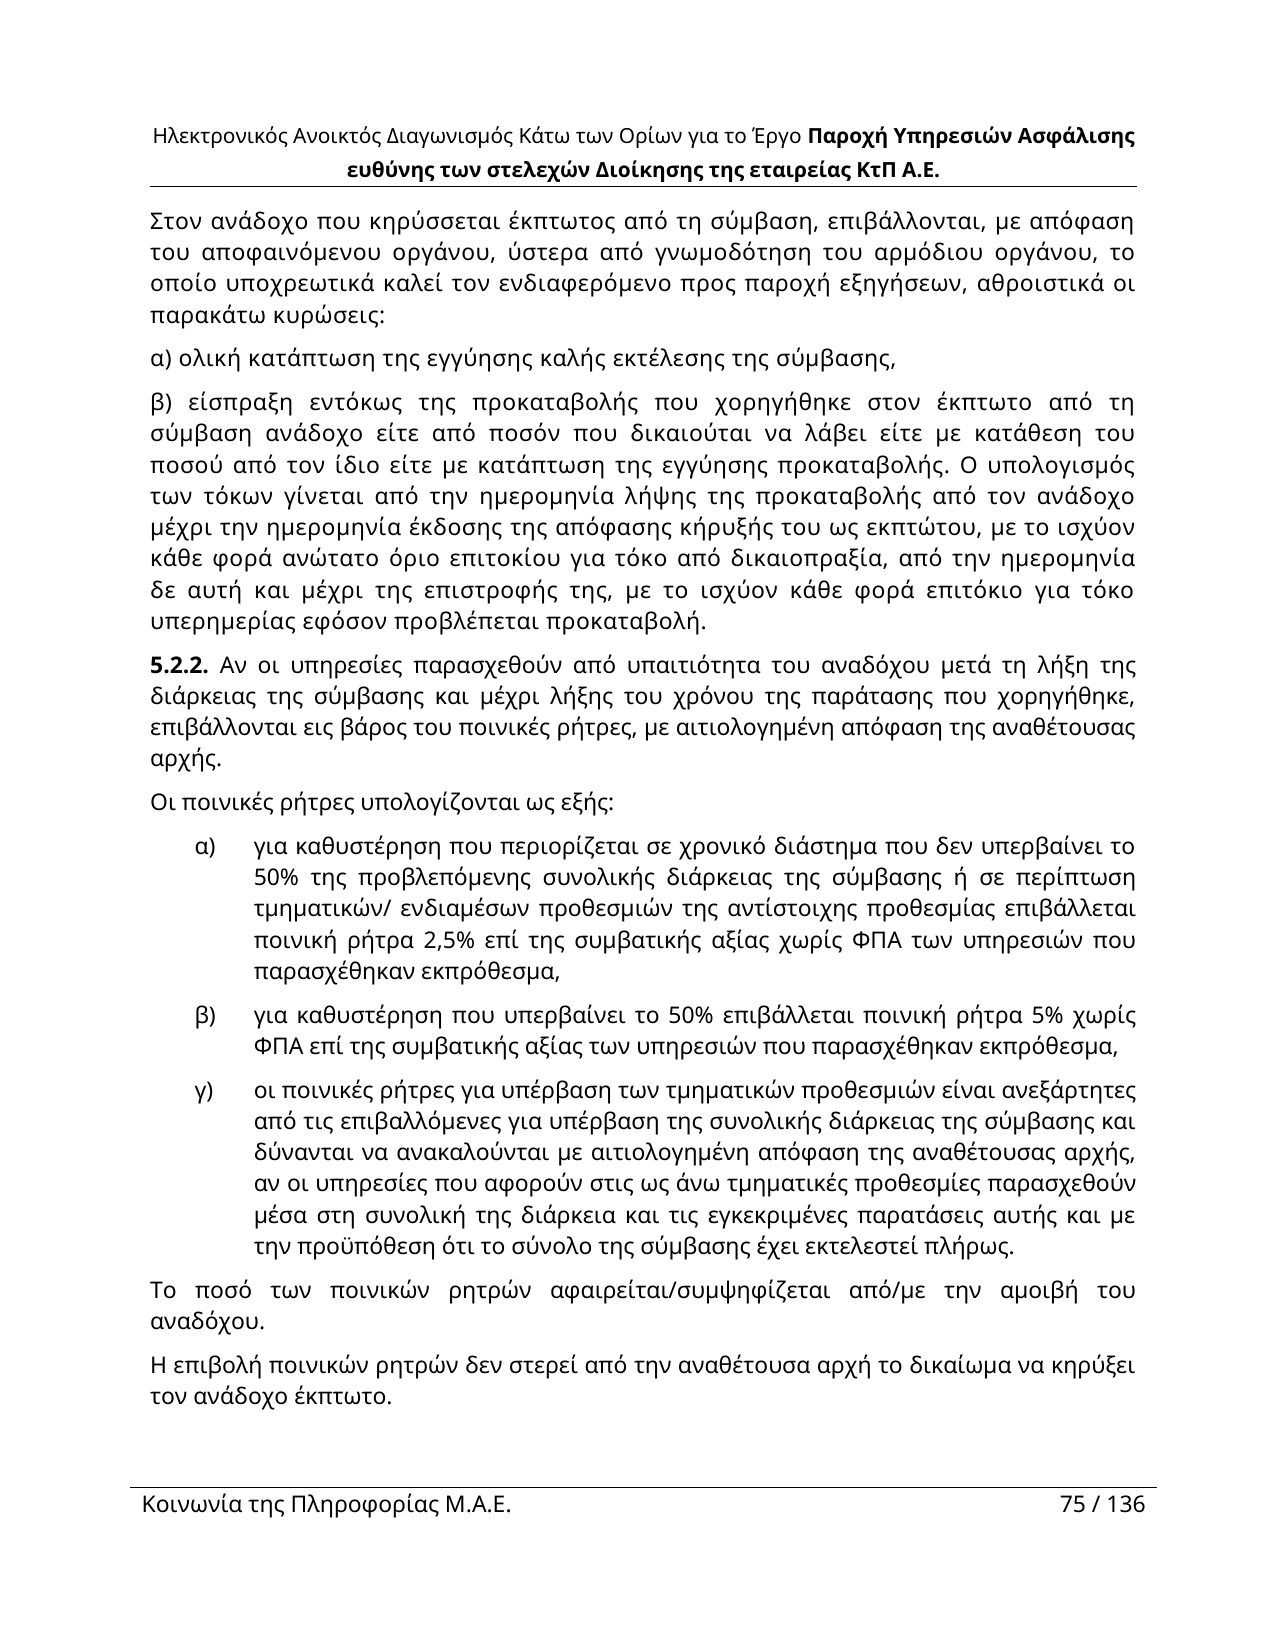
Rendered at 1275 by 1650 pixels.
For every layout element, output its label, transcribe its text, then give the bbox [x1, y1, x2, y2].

text α) για καθυστέρηση που περιορίζεται σε χρονικό διάστημα που δεν υπερβαίνει το 50% της προβλεπόμενης συνολικής διάρκειας της σύμβασης ή σε περίπτωση τμηματικών/ ενδιαμέσων προθεσμιών της αντίστοιχης προθεσμίας επιβάλλεται ποινική ρήτρα 2,5% επί της συμβατικής αξίας χωρίς ΦΠΑ των υπηρεσιών που παρασχέθηκαν εκπρόθεσμα, [194, 830, 1137, 986]
text 5.2.2. Αν οι υπηρεσίες παρασχεθούν από υπαιτιότητα του αναδόχου μετά τη λήξη της διάρκειας της σύμβασης και μέχρι λήξης του χρόνου της παράτασης που χορηγήθηκε, επιβάλλονται εις βάρος του ποινικές ρήτρες, με αιτιολογημένη απόφαση της αναθέτουσας αρχής. [150, 649, 1137, 774]
text γ) οι ποινικές ρήτρες για υπέρβαση των τμηματικών προθεσμιών είναι ανεξάρτητες από τις επιβαλλόμενες για υπέρβαση της συνολικής διάρκειας της σύμβασης και δύνανται να ανακαλούνται με αιτιολογημένη απόφαση της αναθέτουσας αρχής, αν οι υπηρεσίες που αφορούν στις ως άνω τμηματικές προθεσμίες παρασχεθούν μέσα στη συνολική της διάρκεια και τις εγκεκριμένες παρατάσεις αυτής και με την προϋπόθεση ότι το σύνολο της σύμβασης έχει εκτελεστεί πλήρως. [194, 1074, 1137, 1261]
text Στον ανάδοχο που κηρύσσεται έκπτωτος από τη σύμβαση, επιβάλλονται, με απόφαση του αποφαινόμενου οργάνου, ύστερα από γνωμοδότηση του αρμόδιου οργάνου, το οποίο υποχρεωτικά καλεί τον ενδιαφερόμενο προς παροχή εξηγήσεων, αθροιστικά οι παρακάτω κυρώσεις: [150, 205, 1137, 330]
text Οι ποινικές ρήτρες υπολογίζονται ως εξής: [150, 786, 1137, 817]
text Το ποσό των ποινικών ρητρών αφαιρείται/συμψηφίζεται από/με την αμοιβή του αναδόχου. [150, 1274, 1137, 1336]
text β) είσπραξη εντόκως της προκαταβολής που χορηγήθηκε στον έκπτωτο από τη σύμβαση ανάδοχο είτε από ποσόν που δικαιούται να λάβει είτε με κατάθεση του ποσού από τον ίδιο είτε με κατάπτωση της εγγύησης προκαταβολής. Ο υπολογισμός των τόκων γίνεται από την ημερομηνία λήψης της προκαταβολής από τον ανάδοχο μέχρι την ημερομηνία έκδοσης της απόφασης κήρυξής του ως εκπτώτου, με το ισχύον κάθε φορά ανώτατο όριο επιτοκίου για τόκο από δικαιοπραξία, από την ημερομηνία δε αυτή και μέχρι της επιστροφής της, με το ισχύον κάθε φορά επιτόκιο για τόκο υπερημερίας εφόσον προβλέπεται προκαταβολή. [150, 386, 1137, 636]
text β) για καθυστέρηση που υπερβαίνει το 50% επιβάλλεται ποινική ρήτρα 5% χωρίς ΦΠΑ επί της συμβατικής αξίας των υπηρεσιών που παρασχέθηκαν εκπρόθεσμα, [194, 999, 1137, 1061]
text Η επιβολή ποινικών ρητρών δεν στερεί από την αναθέτουσα αρχή το δικαίωμα να κηρύξει τον ανάδοχο έκπτωτο. [150, 1349, 1137, 1411]
text α) ολική κατάπτωση της εγγύησης καλής εκτέλεσης της σύμβασης, [150, 342, 1137, 374]
